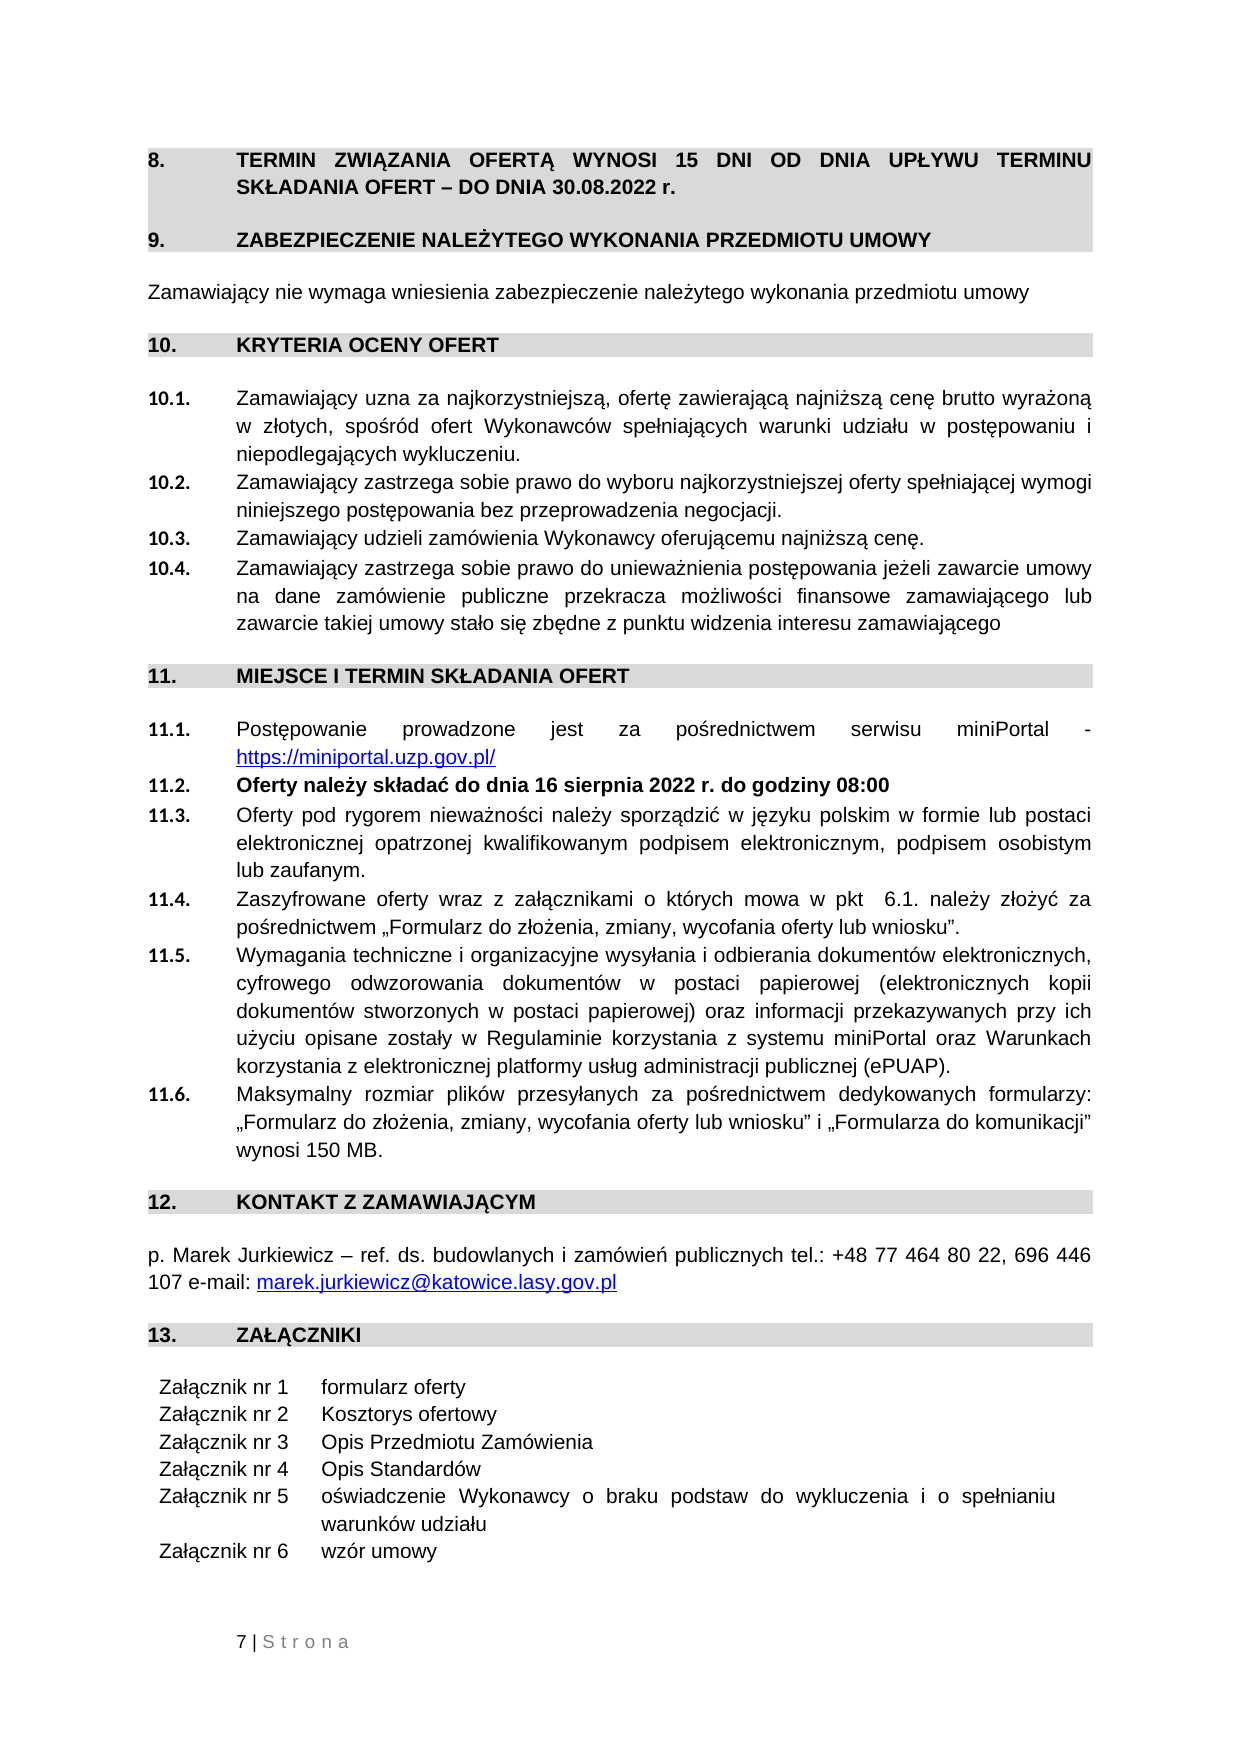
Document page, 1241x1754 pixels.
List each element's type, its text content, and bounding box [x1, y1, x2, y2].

text Zamawiający zastrzega sobie prawo do unieważnienia postępowania jeżeli zawarcie umowy na dane zamówienie publiczne przekracza możliwości finansowe zamawiającego lub zawarcie takiej umowy stało się zbędne z punktu widzenia interesu zamawiającego [148, 555, 1093, 635]
text Zaszyfrowane oferty wraz z załącznikami o których mowa w pkt 6.1. należy złożyć za pośrednictwem „Formularz do złożenia, zmiany, wycofania oferty lub wniosku”. [148, 886, 1093, 939]
table_header Załącznik nr 1 [148, 1375, 310, 1402]
text Maksymalny rozmiar plików przesyłanych za pośrednictwem dedykowanych formularzy: „Formularz do złożenia, zmiany, wycofania oferty lub wniosku” i „Formularza do komunikacji” wynosi 150 MB. [148, 1081, 1093, 1162]
table_header formularz oferty [310, 1375, 1068, 1402]
text Oferty należy składać do dnia 16 sierpnia 2022 r. do godziny 08:00 [148, 773, 1093, 798]
subtitle TERMIN ZWIĄZANIA OFERTĄ WYNOSI 15 DNI OD DNIA UPŁYWU TERMINU SKŁADANIA OFERT – DO DNIA 30.08.2022 r. [148, 148, 1093, 199]
list p. Marek Jurkiewicz – ref. ds. budowlanych i zamówień publicznych tel.: +48 77 464 80 22, 696 446 107 e-mail: marek.jurkiewicz@katowice.lasy.gov.pl [148, 1243, 1093, 1294]
table_cell oświadczenie Wykonawcy o braku podstaw do wykluczenia i o spełnianiu warunków udziału [310, 1484, 1068, 1538]
list Zamawiający nie wymaga wniesienia zabezpieczenie należytego wykonania przedmiotu umowy [148, 280, 1093, 304]
text Wymagania techniczne i organizacyjne wysyłania i odbierania dokumentów elektronicznych, cyfrowego odwzorowania dokumentów w postaci papierowej (elektronicznych kopii dokumentów stworzonych w postaci papierowej) oraz informacji przekazywanych przy ich użyciu opisane zostały w Regulaminie korzystania z systemu miniPortal oraz Warunkach korzystania z elektronicznej platformy usług administracji publicznej (ePUAP). [148, 942, 1093, 1078]
table_cell Załącznik nr 4 [148, 1457, 310, 1484]
text Postępowanie prowadzone jest za pośrednictwem serwisu miniPortal - https://miniportal.uzp.gov.pl/ [148, 716, 1093, 769]
table_cell Załącznik nr 2 [148, 1402, 310, 1429]
table_cell wzór umowy [310, 1539, 1068, 1566]
subtitle KRYTERIA OCENY OFERT [148, 333, 1093, 357]
subtitle ZABEZPIECZENIE NALEŻYTEGO WYKONANIA PRZEDMIOTU UMOWY [148, 228, 1093, 252]
subtitle KONTAKT Z ZAMAWIAJĄCYM [148, 1190, 1093, 1214]
table_cell Załącznik nr 6 [148, 1539, 310, 1566]
text Zamawiający zastrzega sobie prawo do wyboru najkorzystniejszej oferty spełniającej wymogi niniejszego postępowania bez przeprowadzenia negocjacji. [148, 469, 1093, 522]
table_cell Załącznik nr 3 [148, 1430, 310, 1457]
text Zamawiający uzna za najkorzystniejszą, ofertę zawierającą najniższą cenę brutto wyrażoną w złotych, spośród ofert Wykonawców spełniających warunki udziału w postępowaniu i niepodlegających wykluczeniu. [148, 385, 1093, 466]
table_cell Opis Przedmiotu Zamówienia [310, 1430, 1068, 1457]
table_cell Kosztorys ofertowy [310, 1402, 1068, 1429]
subtitle ZAŁĄCZNIKI [148, 1323, 1093, 1347]
subtitle MIEJSCE I TERMIN SKŁADANIA OFERT [148, 664, 1093, 688]
table_cell Załącznik nr 5 [148, 1484, 310, 1538]
text Zamawiający udzieli zamówienia Wykonawcy oferującemu najniższą cenę. [148, 526, 1093, 551]
text Oferty pod rygorem nieważności należy sporządzić w języku polskim w formie lub postaci elektronicznej opatrzonej kwalifikowanym podpisem elektronicznym, podpisem osobistym lub zaufanym. [148, 802, 1093, 882]
table_cell Opis Standardów [310, 1457, 1068, 1484]
